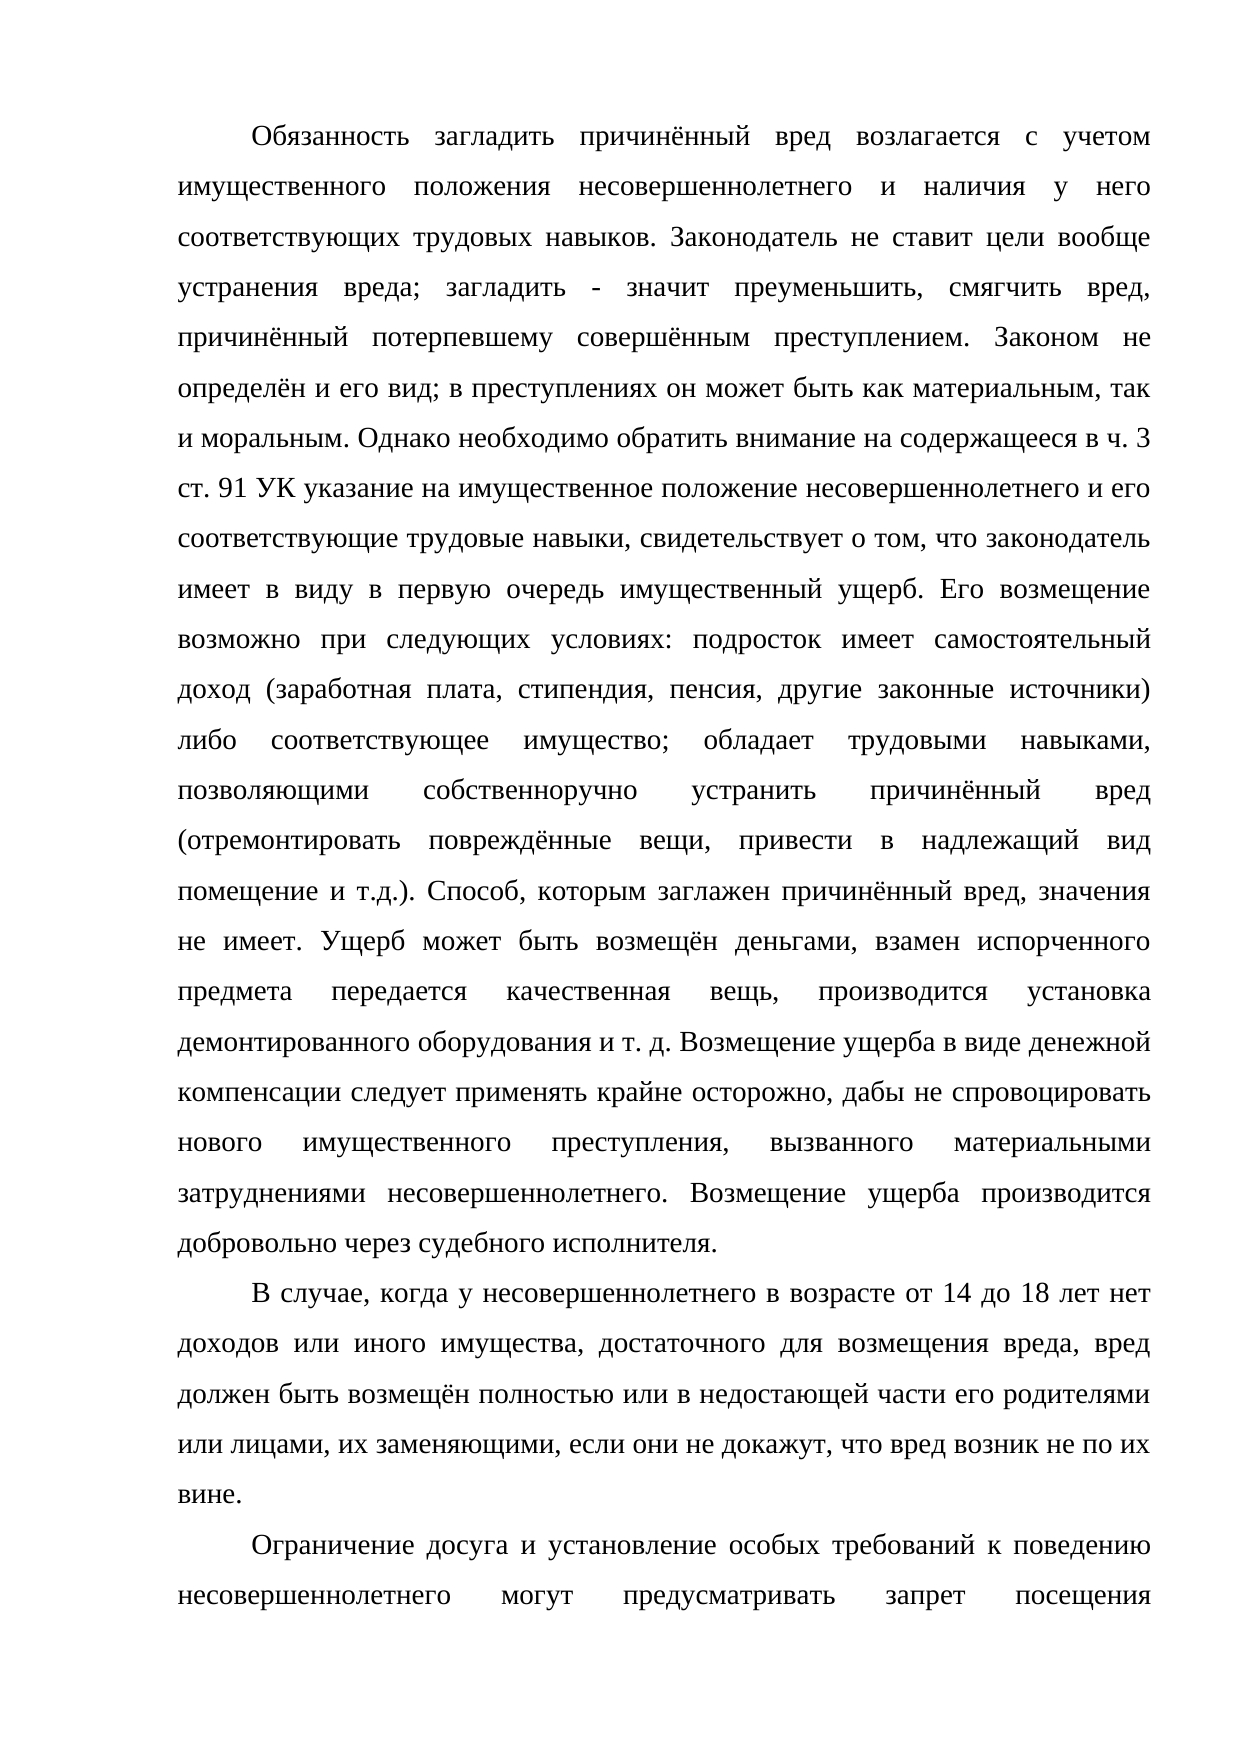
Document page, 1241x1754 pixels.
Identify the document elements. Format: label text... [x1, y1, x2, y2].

text Обязанность загладить причинённый вред возлагается с учетом имущественного положения несовершеннолетнего и наличия у него соответствующих трудовых навыков. Законодатель не ставит цели вообще устранения вреда; загладить - значит преуменьшить, смягчить вред, причинённый потерпевшему совершённым преступлением. Законом не определён и его вид; в преступлениях он может быть как материальным, так и моральным. Однако необходимо обратить внимание на содержащееся в ч. 3 ст. 91 УК указание на имущественное положение несовершеннолетнего и его соответствующие трудовые навыки, свидетельствует о том, что законодатель имеет в виду в первую очередь имущественный ущерб. Его возмещение возможно при следующих условиях: подросток имеет самостоятельный доход (заработная плата, стипендия, пенсия, другие законные источники) либо соответствующее имущество; обладает трудовыми навыками, позволяющими собственноручно устранить причинённый вред (отремонтировать повреждённые вещи, привести в надлежащий вид помещение и т.д.). Способ, которым заглажен причинённый вред, значения не имеет. Ущерб может быть возмещён деньгами, взамен испорченного предмета передается качественная вещь, производится установка демонтированного оборудования и т. д. Возмещение ущерба в виде денежной компенсации следует применять крайне осторожно, дабы не спровоцировать нового имущественного преступления, вызванного материальными затруднениями несовершеннолетнего. Возмещение ущерба производится добровольно через судебного исполнителя. [177, 118, 1152, 1258]
text В случае, когда у несовершеннолетнего в возрасте от 14 до 18 лет нет доходов или иного имущества, достаточного для возмещения вреда, вред должен быть возмещён полностью или в недостающей части его родителями или лицами, их заменяющими, если они не докажут, что вред возник не по их вине. [177, 1275, 1152, 1510]
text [177, 1527, 1152, 1611]
